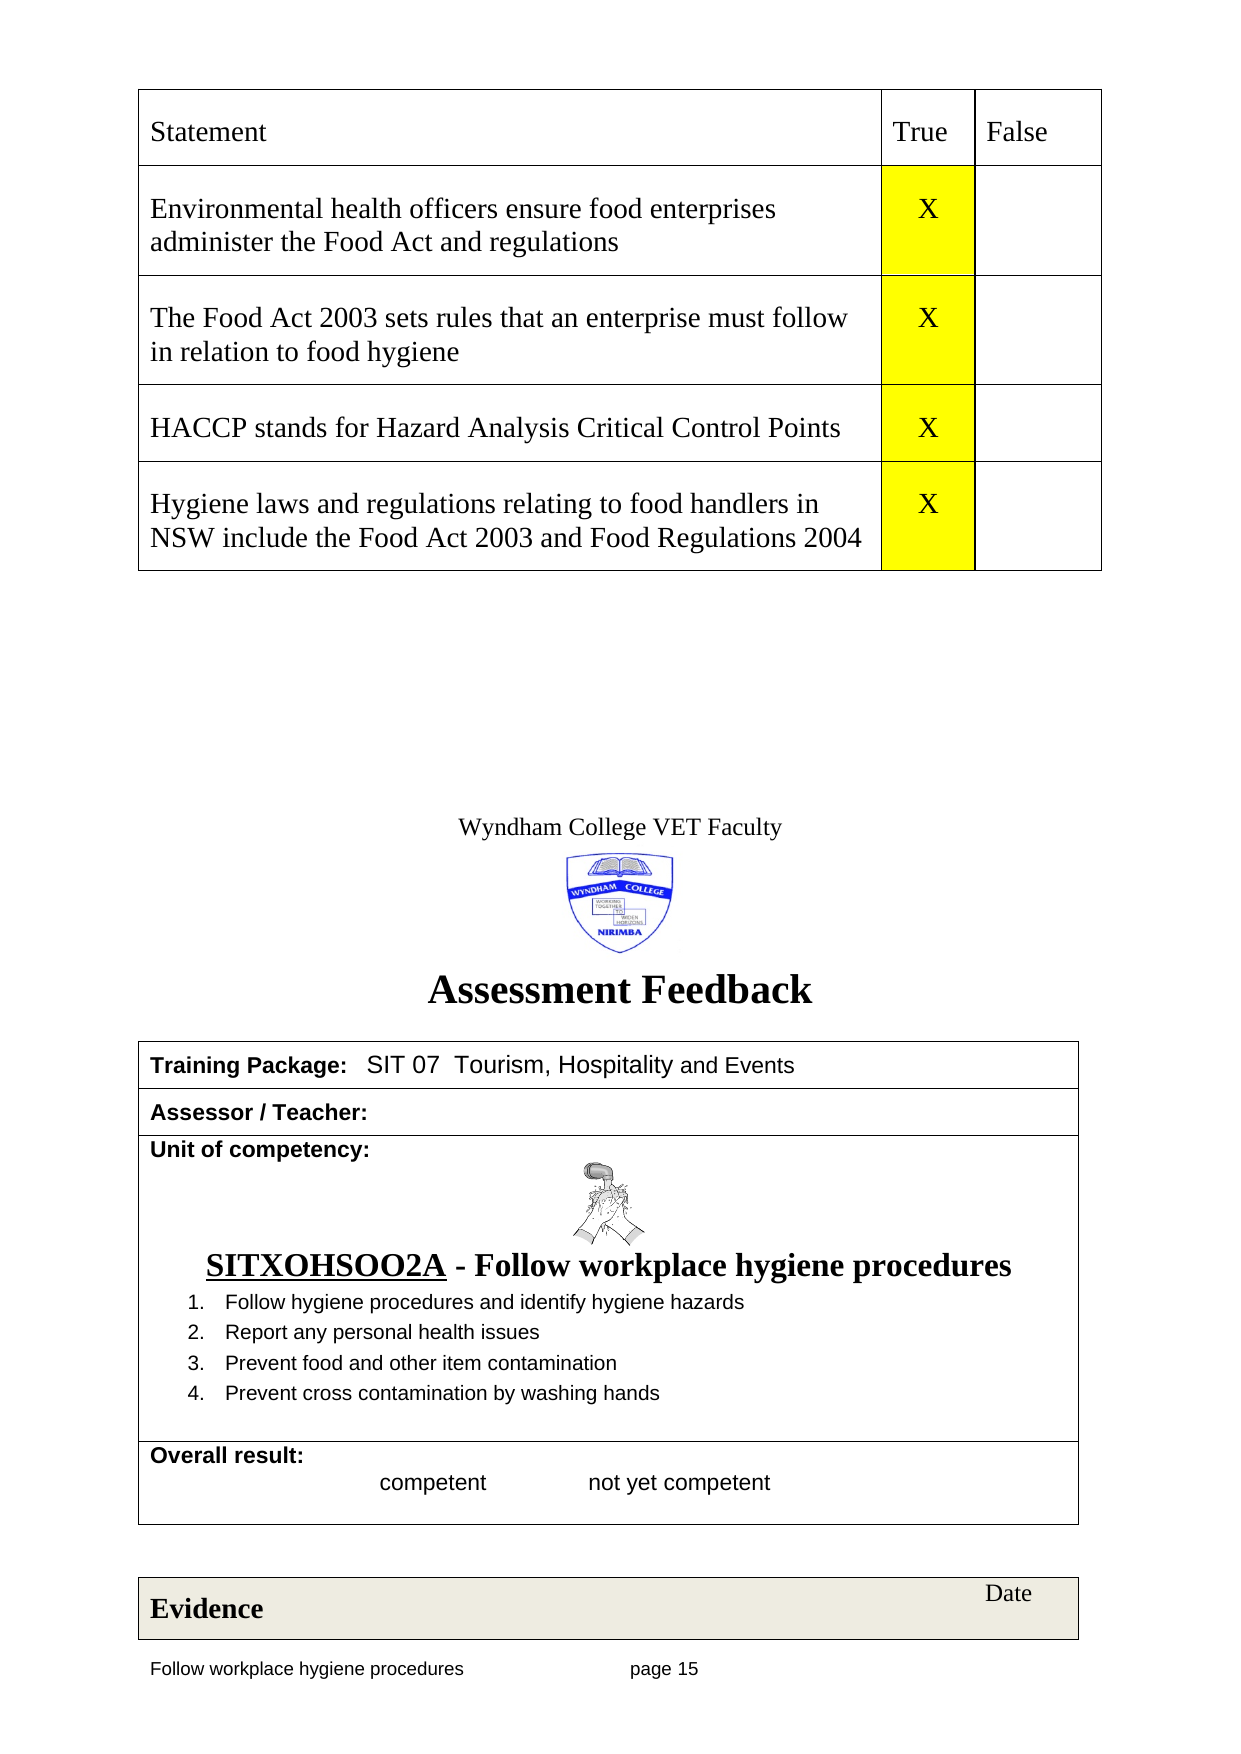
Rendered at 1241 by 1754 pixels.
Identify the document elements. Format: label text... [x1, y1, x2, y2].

table_cell [976, 166, 1101, 274]
table_header [644, 1578, 781, 1639]
table_header False [976, 90, 1101, 165]
table_header Training Package: SIT 07 Tourism, Hospitality and Events [139, 1042, 1078, 1088]
table_header Statement [139, 90, 881, 165]
subtitle Assessment Feedback [150, 964, 1090, 1012]
table_cell [976, 385, 1101, 461]
table_cell The Food Act 2003 sets rules that an enterprise must follow in relation to food hygiene [139, 276, 881, 384]
table_header Date [938, 1578, 1078, 1639]
picture [551, 840, 689, 965]
table_cell X [882, 276, 974, 384]
table_header Evidence [139, 1578, 644, 1639]
table_cell HACCP stands for Hazard Analysis Critical Control Points [139, 385, 881, 461]
table_cell X [882, 166, 974, 274]
table_cell X [882, 385, 974, 461]
table_header [781, 1578, 938, 1639]
table_cell Environmental health officers ensure food enterprises administer the Food Act and regulations [139, 166, 881, 274]
table_cell X [882, 462, 974, 570]
table_cell Unit of competency: SITXOHSOO2A - Follow workplace hygiene procedures Follow hygiene procedures and identify hygiene hazards Report any personal health issues Prevent food and other item contamination Prevent cross contamination by washing hands [139, 1136, 1078, 1441]
title Wyndham College VET Faculty [150, 812, 1090, 841]
table_cell [976, 276, 1101, 384]
table_cell Hygiene laws and regulations relating to food handlers in NSW include the Food Act 2003 and Food Regulations 2004 [139, 462, 881, 570]
table_cell Assessor / Teacher: [139, 1089, 1078, 1135]
table_header True [882, 90, 974, 165]
table_cell [976, 462, 1101, 570]
table_cell Overall result: competent not yet competent [139, 1442, 1078, 1523]
